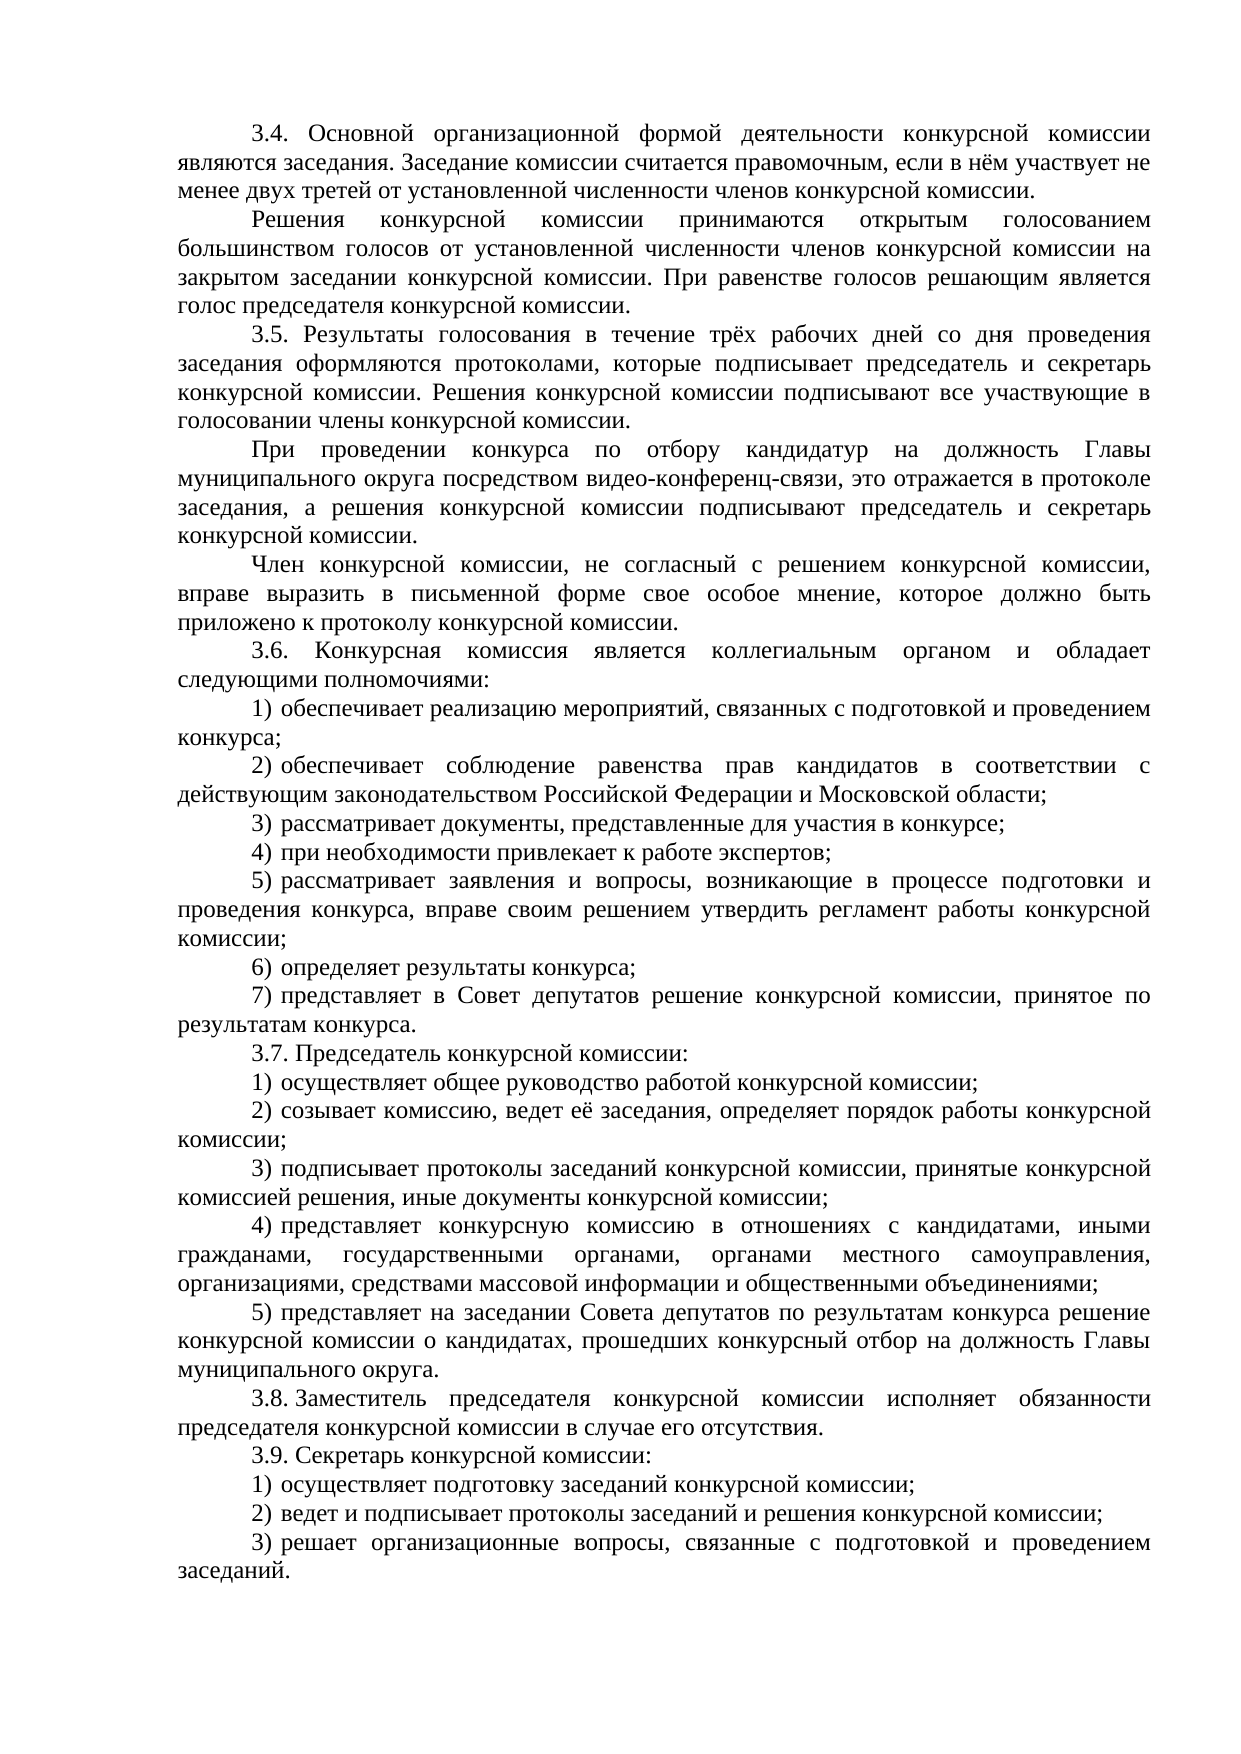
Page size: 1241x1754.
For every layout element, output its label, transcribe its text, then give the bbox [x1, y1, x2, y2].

list определяет результаты конкурса; [177, 952, 1152, 981]
list при необходимости привлекает к работе экспертов; [177, 837, 1152, 866]
list подписывает протоколы заседаний конкурсной комиссии, принятые конкурсной комиссией решения, иные документы конкурсной комиссии; [177, 1153, 1152, 1211]
text При проведении конкурса по отбору кандидатур на должность Главы муниципального округа посредством видео-конференц-связи, это отражается в протоколе заседания, а решения конкурсной комиссии подписывают председатель и секретарь конкурсной комиссии. [177, 434, 1152, 549]
list представляет в Совет депутатов решение конкурсной комиссии, принятое по результатам конкурса. [177, 981, 1152, 1038]
list ведет и подписывает протоколы заседаний и решения конкурсной комиссии; [177, 1498, 1152, 1527]
list осуществляет подготовку заседаний конкурсной комиссии; [177, 1469, 1152, 1498]
list созывает комиссию, ведет её заседания, определяет порядок работы конкурсной комиссии; [177, 1096, 1152, 1153]
list представляет на заседании Совета депутатов по результатам конкурса решение конкурсной комиссии о кандидатах, прошедших конкурсный отбор на должность Главы муниципального округа. [177, 1297, 1152, 1383]
text 3.8. Заместитель председателя конкурсной комиссии исполняет обязанности председателя конкурсной комиссии в случае его отсутствия. [177, 1383, 1152, 1441]
list решает организационные вопросы, связанные с подготовкой и проведением заседаний. [177, 1527, 1152, 1584]
text 3.7. Председатель конкурсной комиссии: [177, 1038, 1152, 1067]
text 3.4. Основной организационной формой деятельности конкурсной комиссии являются заседания. Заседание комиссии считается правомочным, если в нём участвует не менее двух третей от установленной численности членов конкурсной комиссии. [177, 118, 1152, 204]
list рассматривает заявления и вопросы, возникающие в процессе подготовки и проведения конкурса, вправе своим решением утвердить регламент работы конкурсной комиссии; [177, 866, 1152, 952]
text Член конкурсной комиссии, не согласный с решением конкурсной комиссии, вправе выразить в письменной форме свое особое мнение, которое должно быть приложено к протоколу конкурсной комиссии. [177, 549, 1152, 636]
text 3.9. Секретарь конкурсной комиссии: [177, 1441, 1152, 1469]
list обеспечивает соблюдение равенства прав кандидатов в соответствии с действующим законодательством Российской Федерации и Московской области; [177, 751, 1152, 808]
text 3.5. Результаты голосования в течение трёх рабочих дней со дня проведения заседания оформляются протоколами, которые подписывает председатель и секретарь конкурсной комиссии. Решения конкурсной комиссии подписывают все участвующие в голосовании члены конкурсной комиссии. [177, 319, 1152, 434]
text 3.6. Конкурсная комиссия является коллегиальным органом и обладает следующими полномочиями: [177, 636, 1152, 693]
list осуществляет общее руководство работой конкурсной комиссии; [177, 1067, 1152, 1096]
list рассматривает документы, представленные для участия в конкурсе; [177, 808, 1152, 837]
list представляет конкурсную комиссию в отношениях с кандидатами, иными гражданами, государственными органами, органами местного самоуправления, организациями, средствами массовой информации и общественными объединениями; [177, 1211, 1152, 1297]
text Решения конкурсной комиссии принимаются открытым голосованием большинством голосов от установленной численности членов конкурсной комиссии на закрытом заседании конкурсной комиссии. При равенстве голосов решающим является голос председателя конкурсной комиссии. [177, 204, 1152, 319]
list обеспечивает реализацию мероприятий, связанных с подготовкой и проведением конкурса; [177, 693, 1152, 751]
